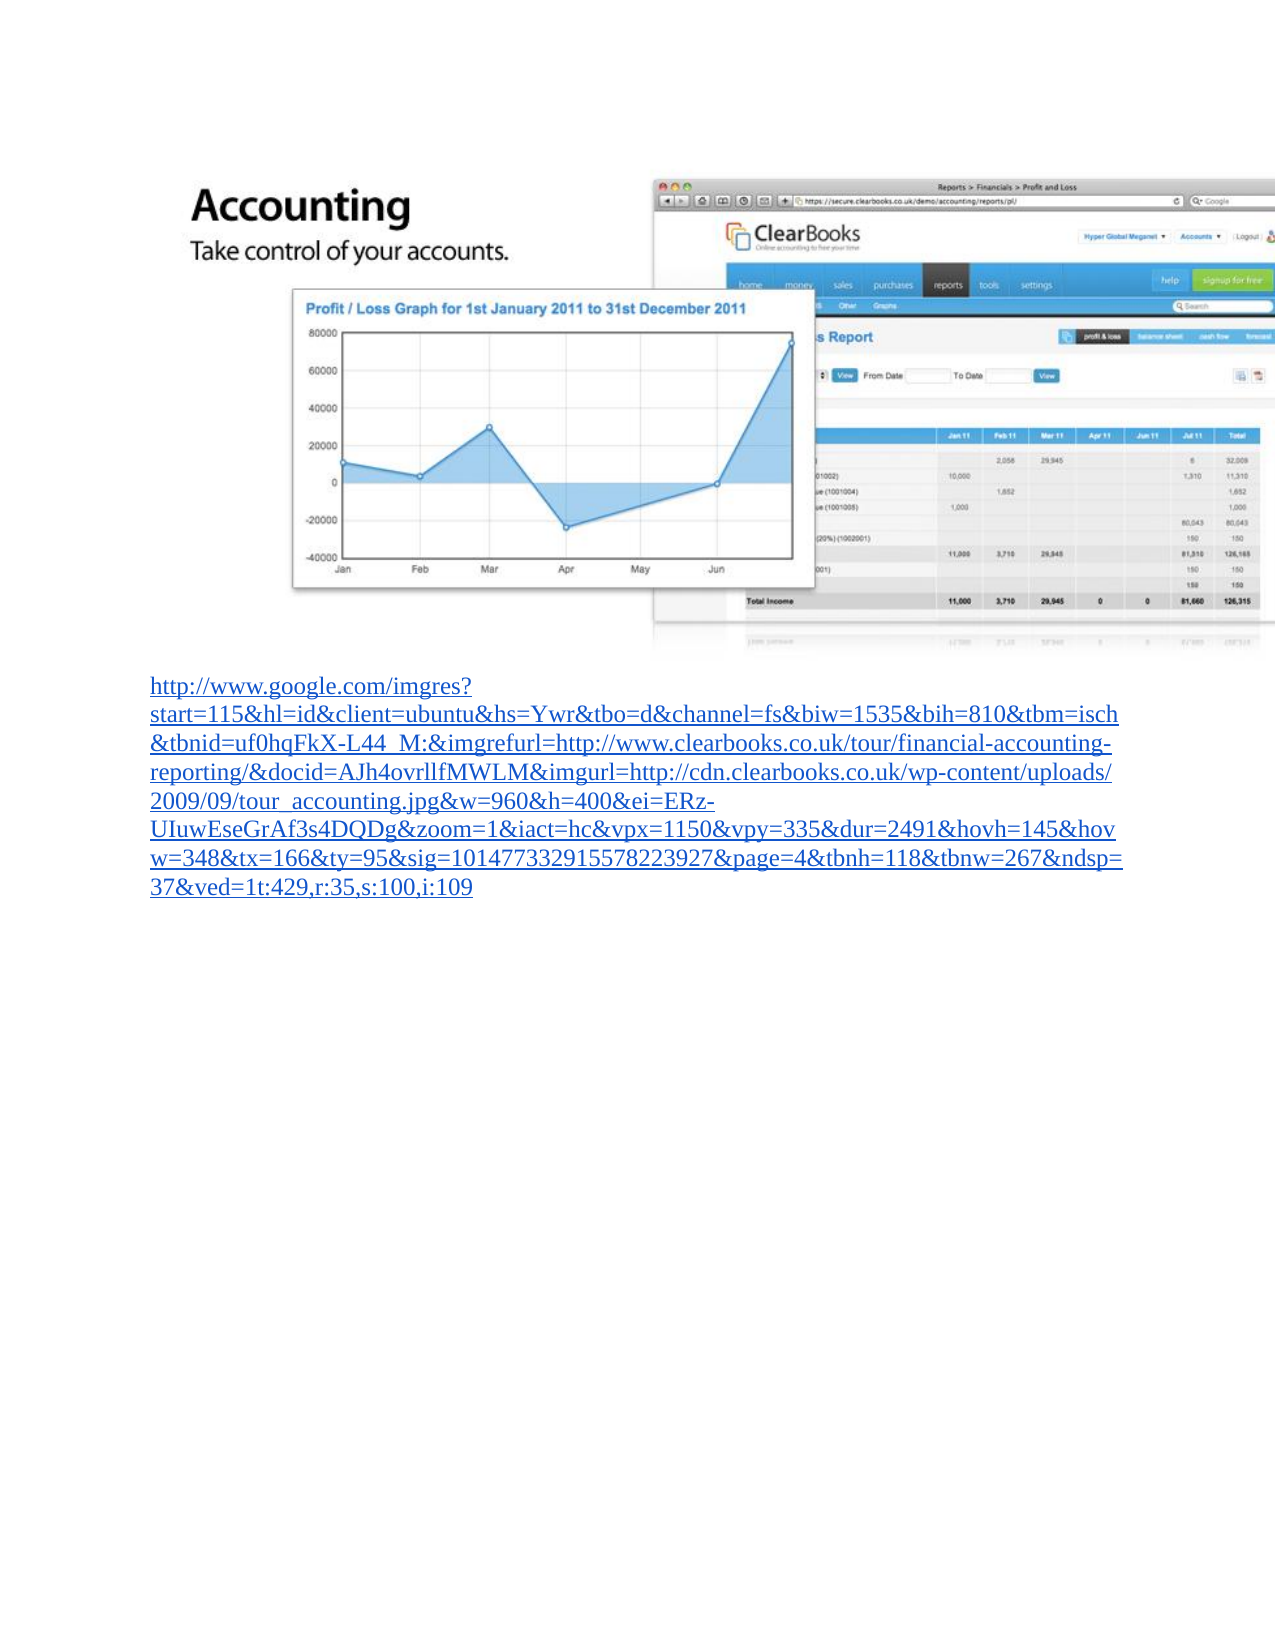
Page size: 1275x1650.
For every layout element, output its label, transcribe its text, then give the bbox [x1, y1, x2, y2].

text http://www.google.com/imgres?start=115&hl=id&client=ubuntu&hs=Ywr&tbo=d&channel=fs&biw=1535&bih=810&tbm=isch&tbnid=uf0hqFkX-L44_M:&imgrefurl=http://www.clearbooks.co.uk/tour/financial-accounting-reporting/&docid=AJh4ovrllfMWLM&imgurl=http://cdn.clearbooks.co.uk/wp-content/uploads/2009/09/tour_accounting.jpg&w=960&h=400&ei=ERz-UIuwEseGrAf3s4DQDg&zoom=1&iact=hc&vpx=1150&vpy=335&dur=2491&hovh=145&hovw=348&tx=166&ty=95&sig=101477332915578223927&page=4&tbnh=118&tbnw=267&ndsp=37&ved=1t:429,r:35,s:100,i:109 [150, 671, 1125, 901]
picture [150, 150, 1275, 671]
